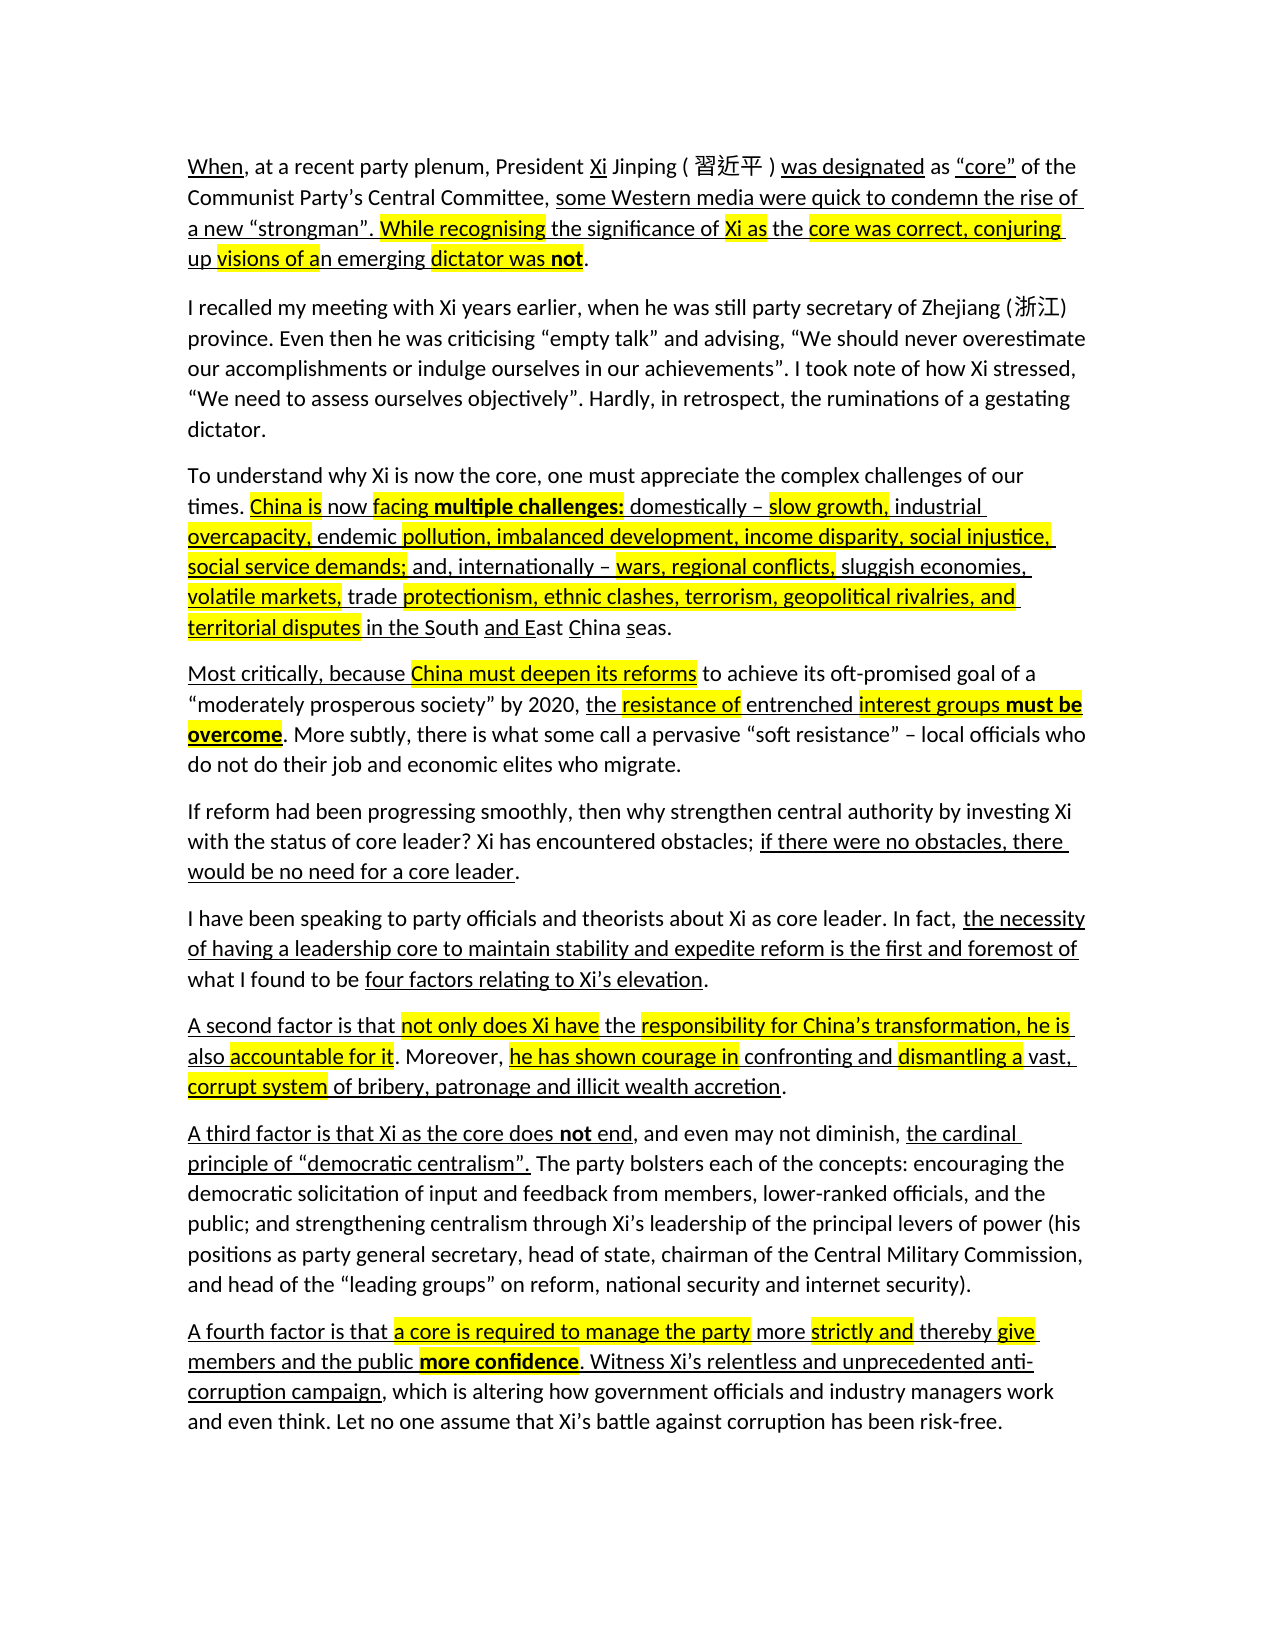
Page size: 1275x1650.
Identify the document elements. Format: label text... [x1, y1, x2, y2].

text A fourth factor is that a core is required to manage the party more strictly and thereby give members and the public more confidence. Witness Xi’s relentless and unprecedented anti-corruption campaign, which is altering how government officials and industry managers work and even think. Let no one assume that Xi’s battle against corruption has been risk-free. [187, 1317, 1087, 1436]
text If reform had been progressing smoothly, then why strengthen central authority by investing Xi with the status of core leader? Xi has encountered obstacles; if there were no obstacles, there would be no need for a core leader. [187, 797, 1087, 886]
text A second factor is that not only does Xi have the responsibility for China’s transformation, he is also accountable for it. Moreover, he has shown courage in confronting and dismantling a vast, corrupt system of bribery, patronage and illicit wealth accretion. [187, 1012, 1087, 1100]
text A third factor is that Xi as the core does not end, and even may not diminish, the cardinal principle of “democratic centralism”. The party bolsters each of the concepts: encouraging the democratic solicitation of input and feedback from members, lower-ranked officials, and the public; and strengthening centralism through Xi’s leadership of the principal levers of power (his positions as party general secretary, head of state, chairman of the Central Military Commission, and head of the “leading groups” on reform, national security and internet security). [187, 1119, 1087, 1298]
text Most critically, because China must deepen its reforms to achieve its oft-promised goal of a “moderately prosperous society” by 2020, the resistance of entrenched interest groups must be overcome. More subtly, there is what some call a pervasive “soft resistance” – local officials who do not do their job and economic elites who migrate. [187, 659, 1087, 778]
text I have been speaking to party officials and theorists about Xi as core leader. In fact, the necessity of having a leadership core to maintain stability and expedite reform is the first and foremost of what I found to be four factors relating to Xi’s elevation. [187, 904, 1087, 993]
text When, at a recent party plenum, President Xi Jinping ( 習近平 ) was designated as “core” of the Communist Party’s Central Committee, some Western media were quick to condemn the rise of a new “strongman”. While recognising the significance of Xi as the core was correct, conjuring up visions of an emerging dictator was not. [187, 150, 1087, 272]
text I recalled my meeting with Xi years earlier, when he was still party secretary of Zhejiang (浙江) province. Even then he was criticising “empty talk” and advising, “We should never overestimate our accomplishments or indulge ourselves in our achievements”. I took note of how Xi stressed, “We need to assess ourselves objectively”. Hardly, in retrospect, the ruminations of a gestating dictator. [187, 291, 1087, 443]
text To understand why Xi is now the core, one must appreciate the complex challenges of our times. China is now facing multiple challenges: domestically – slow growth, industrial overcapacity, endemic pollution, imbalanced development, income disparity, social injustice, social service demands; and, internationally – wars, regional conflicts, sluggish economies, volatile markets, trade protectionism, ethnic clashes, terrorism, geopolitical rivalries, and territorial disputes in the South and East China seas. [187, 462, 1087, 641]
